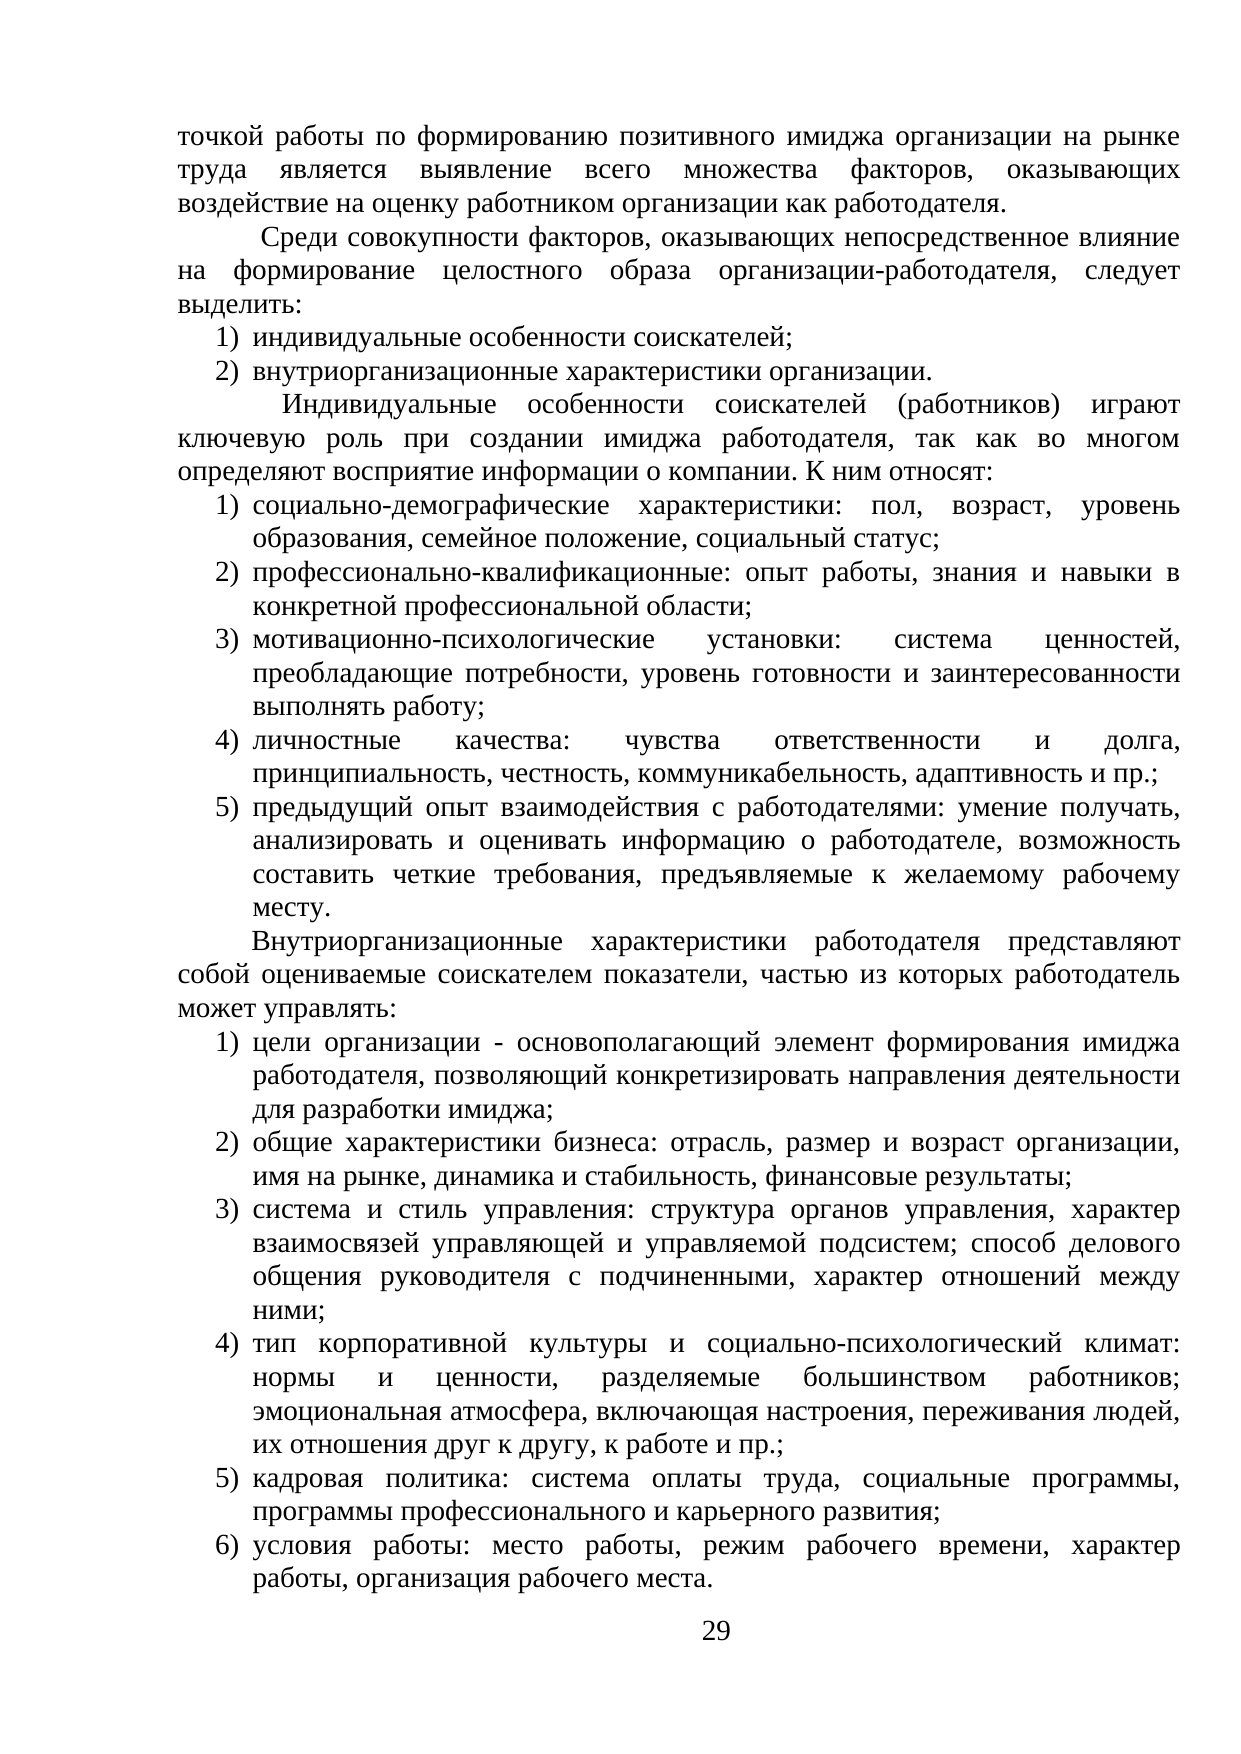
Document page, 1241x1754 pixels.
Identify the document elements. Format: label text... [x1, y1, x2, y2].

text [177, 118, 1181, 219]
text Внутриорганизационные характеристики работодателя представляют собой оцениваемые соискателем показатели, частью из которых работодатель может управлять: [177, 923, 1181, 1024]
list цели организации - основополагающий элемент формирования имиджа работодателя, позволяющий конкретизировать направления деятельности для разработки имиджа; [215, 1024, 1181, 1124]
list личностные качества: чувства ответственности и долга, принципиальность, честность, коммуникабельность, адаптивность и пр.; [215, 722, 1181, 789]
list внутриорганизационные характеристики организации. [215, 353, 1181, 386]
list тип корпоративной культуры и социально-психологический климат: нормы и ценности, разделяемые большинством работников; эмоциональная атмосфера, включающая настроения, переживания людей, их отношения друг к другу, к работе и пр.; [215, 1326, 1181, 1460]
text Среди совокупности факторов, оказывающих непосредственное влияние на формирование целостного образа организации-работодателя, следует выделить: [177, 219, 1181, 319]
list мотивационно-психологические установки: система ценностей, преобладающие потребности, уровень готовности и заинтересованности выполнять работу; [215, 621, 1181, 722]
list предыдущий опыт взаимодействия с работодателями: умение получать, анализировать и оценивать информацию о работодателе, возможность составить четкие требования, предъявляемые к желаемому рабочему месту. [215, 789, 1181, 923]
list социально-демографические характеристики: пол, возраст, уровень образования, семейное положение, социальный статус; [215, 487, 1181, 554]
list индивидуальные особенности соискателей; [215, 319, 1181, 353]
list система и стиль управления: структура органов управления, характер взаимосвязей управляющей и управляемой подсистем; способ делового общения руководителя с подчиненными, характер отношений между ними; [215, 1191, 1181, 1326]
list кадровая политика: система оплаты труда, социальные программы, программы профессионального и карьерного развития; [215, 1460, 1181, 1527]
list профессионально-квалификационные: опыт работы, знания и навыки в конкретной профессиональной области; [215, 554, 1181, 621]
text Индивидуальные особенности соискателей (работников) играют ключевую роль при создании имиджа работодателя, так как во многом определяют восприятие информации о компании. К ним относят: [177, 386, 1181, 487]
list условия работы: место работы, режим рабочего времени, характер работы, организация рабочего места. [215, 1527, 1181, 1594]
list общие характеристики бизнеса: отрасль, размер и возраст организации, имя на рынке, динамика и стабильность, финансовые результаты; [215, 1124, 1181, 1191]
